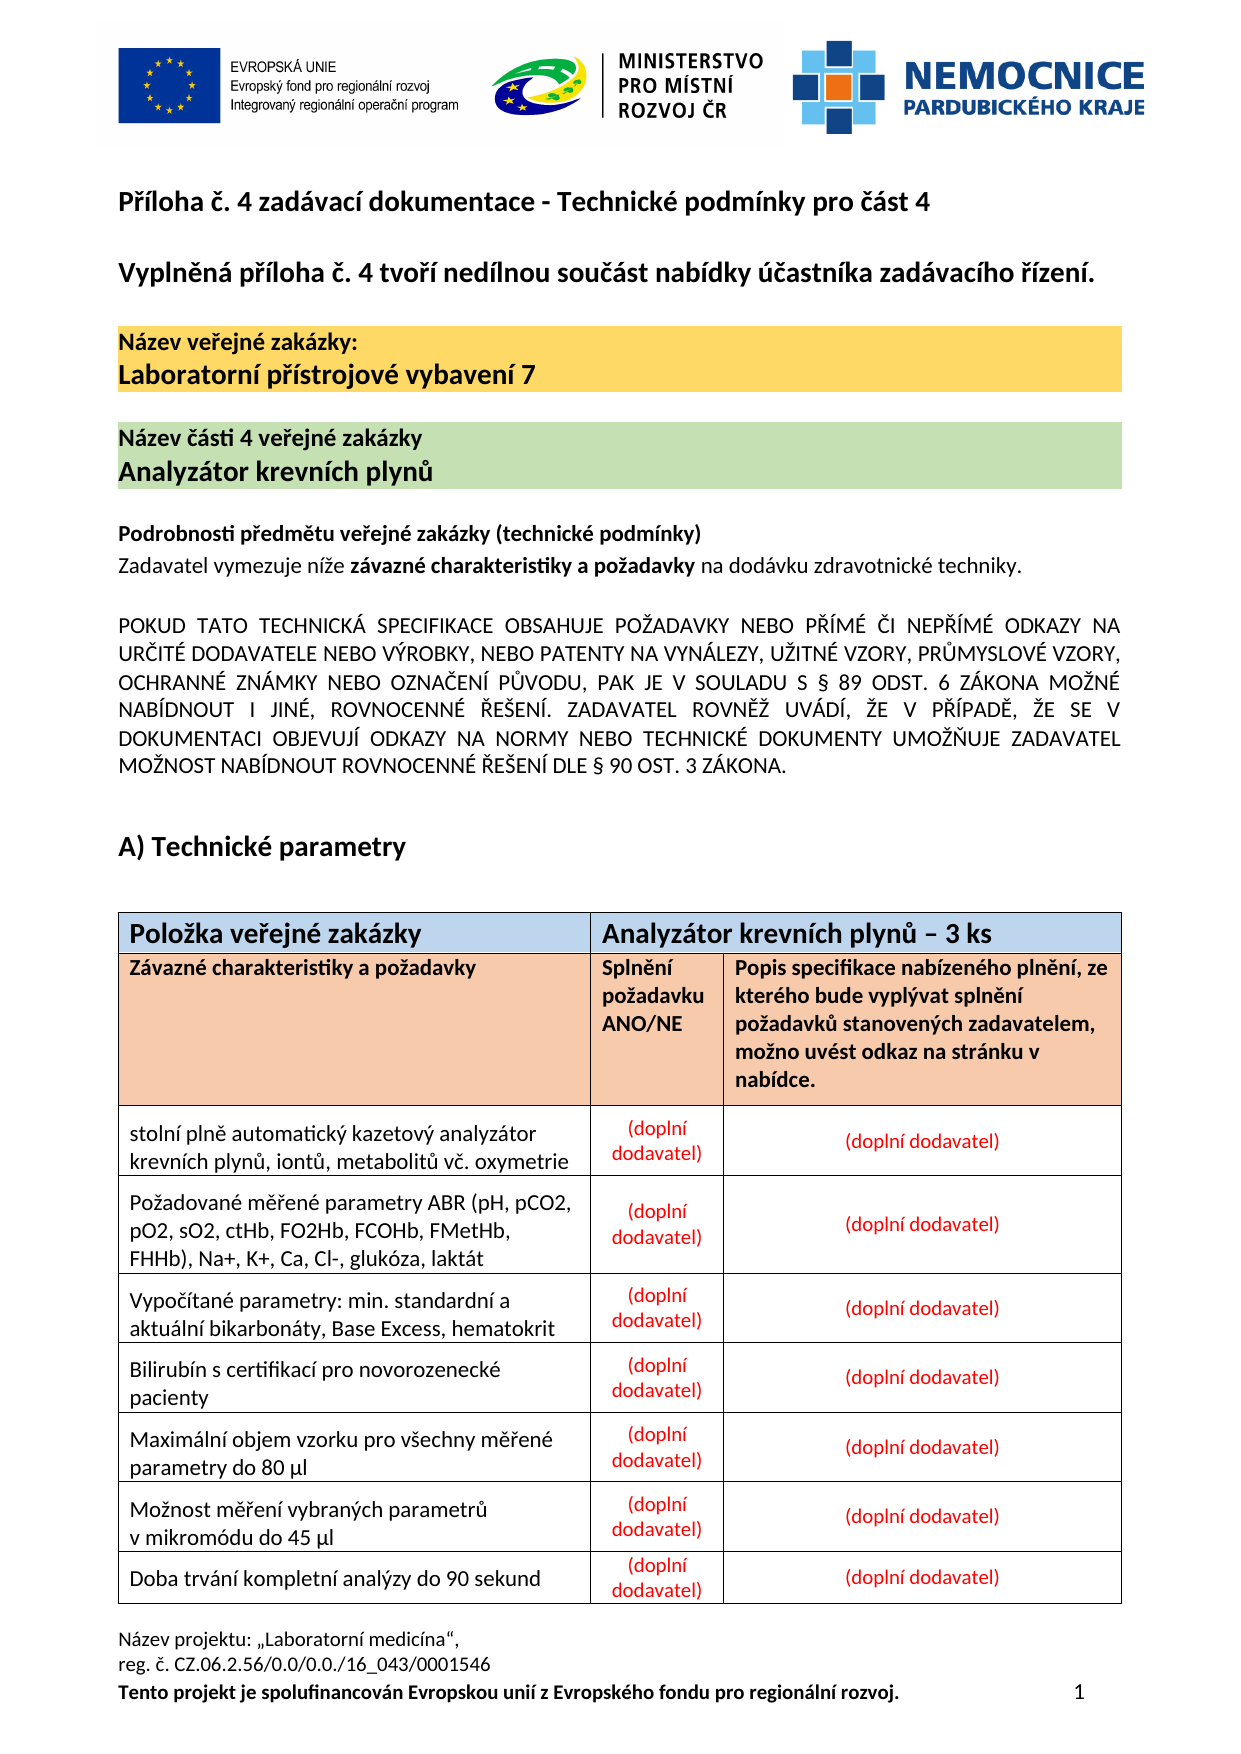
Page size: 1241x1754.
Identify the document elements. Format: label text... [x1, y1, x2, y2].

text POKUD TATO TECHNICKÁ SPECIFIKACE OBSAHUJE POŽADAVKY NEBO PŘÍMÉ ČI NEPŘÍMÉ ODKAZY NA URČITÉ DODAVATELE NEBO VÝROBKY, NEBO PATENTY NA VYNÁLEZY, UŽITNÉ VZORY, PRŮMYSLOVÉ VZORY, OCHRANNÉ ZNÁMKY NEBO OZNAČENÍ PŮVODU, PAK JE V SOULADU S § 89 ODST. 6 ZÁKONA MOŽNÉ NABÍDNOUT I JINÉ, ROVNOCENNÉ ŘEŠENÍ. ZADAVATEL ROVNĚŽ UVÁDÍ, ŽE V PŘÍPADĚ, ŽE SE V DOKUMENTACI OBJEVUJÍ ODKAZY NA NORMY NEBO TECHNICKÉ DOKUMENTY UMOŽŇUJE ZADAVATEL MOŽNOST NABÍDNOUT ROVNOCENNÉ ŘEŠENÍ DLE § 90 OST. 3 ZÁKONA. [118, 612, 1122, 780]
table_cell (doplní dodavatel) [591, 1106, 723, 1175]
table_header Položka veřejné zakázky [119, 913, 590, 952]
table_cell (doplní dodavatel) [724, 1482, 1121, 1551]
table_cell Požadované měřené parametry ABR (pH, pCO2, pO2, sO2, ctHb, FO2Hb, FCOHb, FMetHb, FHHb), Na+, K+, Ca, Cl-, glukóza, laktát [119, 1176, 590, 1272]
table_cell (doplní dodavatel) [591, 1343, 723, 1412]
table_cell (doplní dodavatel) [724, 1274, 1121, 1342]
table_cell (doplní dodavatel) [724, 1106, 1121, 1175]
subtitle Laboratorní přístrojové vybavení 7 [118, 356, 1122, 392]
table_cell Možnost měření vybraných parametrů v mikromódu do 45 µl [119, 1482, 590, 1551]
table_cell (doplní dodavatel) [591, 1482, 723, 1551]
text Název veřejné zakázky: [118, 326, 1122, 356]
subtitle Název části 4 veřejné zakázky [118, 422, 1122, 453]
table_cell (doplní dodavatel) [591, 1274, 723, 1342]
table_cell (doplní dodavatel) [591, 1176, 723, 1272]
table_cell (doplní dodavatel) [591, 1552, 723, 1603]
table_cell Splnění požadavku ANO/NE [591, 954, 723, 1105]
subtitle A) Technické parametry [118, 828, 1122, 864]
table_cell (doplní dodavatel) [724, 1343, 1121, 1412]
table_cell (doplní dodavatel) [724, 1552, 1121, 1603]
table_cell Závazné charakteristiky a požadavky [119, 954, 590, 1105]
text Příloha č. 4 zadávací dokumentace - Technické podmínky pro část 4 [118, 183, 1122, 219]
table_cell Bilirubín s certifikací pro novorozenecké pacienty [119, 1343, 590, 1412]
picture [96, 22, 785, 148]
subtitle Analyzátor krevních plynů [118, 453, 1122, 489]
table_cell Vypočítané parametry: min. standardní a aktuální bikarbonáty, Base Excess, hematokrit [119, 1274, 590, 1342]
table_cell stolní plně automatický kazetový analyzátor krevních plynů, iontů, metabolitů vč. oxymetrie [119, 1106, 590, 1175]
table_cell (doplní dodavatel) [724, 1176, 1121, 1272]
picture [791, 39, 1145, 135]
table_cell Popis specifikace nabízeného plnění, ze kterého bude vyplývat splnění požadavků stanovených zadavatelem, možno uvést odkaz na stránku v nabídce. [724, 954, 1121, 1105]
text Zadavatel vymezuje níže závazné charakteristiky a požadavky na dodávku zdravotnické techniky. [118, 551, 1122, 579]
table_cell (doplní dodavatel) [724, 1413, 1121, 1481]
table_cell (doplní dodavatel) [591, 1413, 723, 1481]
text Podrobnosti předmětu veřejné zakázky (technické podmínky) [118, 519, 1122, 547]
table_header Analyzátor krevních plynů – 3 ks [591, 913, 1121, 952]
table_cell Maximální objem vzorku pro všechny měřené parametry do 80 µl [119, 1413, 590, 1481]
text Vyplněná příloha č. 4 tvoří nedílnou součást nabídky účastníka zadávacího řízení. [118, 254, 1122, 290]
table_cell Doba trvání kompletní analýzy do 90 sekund [119, 1552, 590, 1603]
